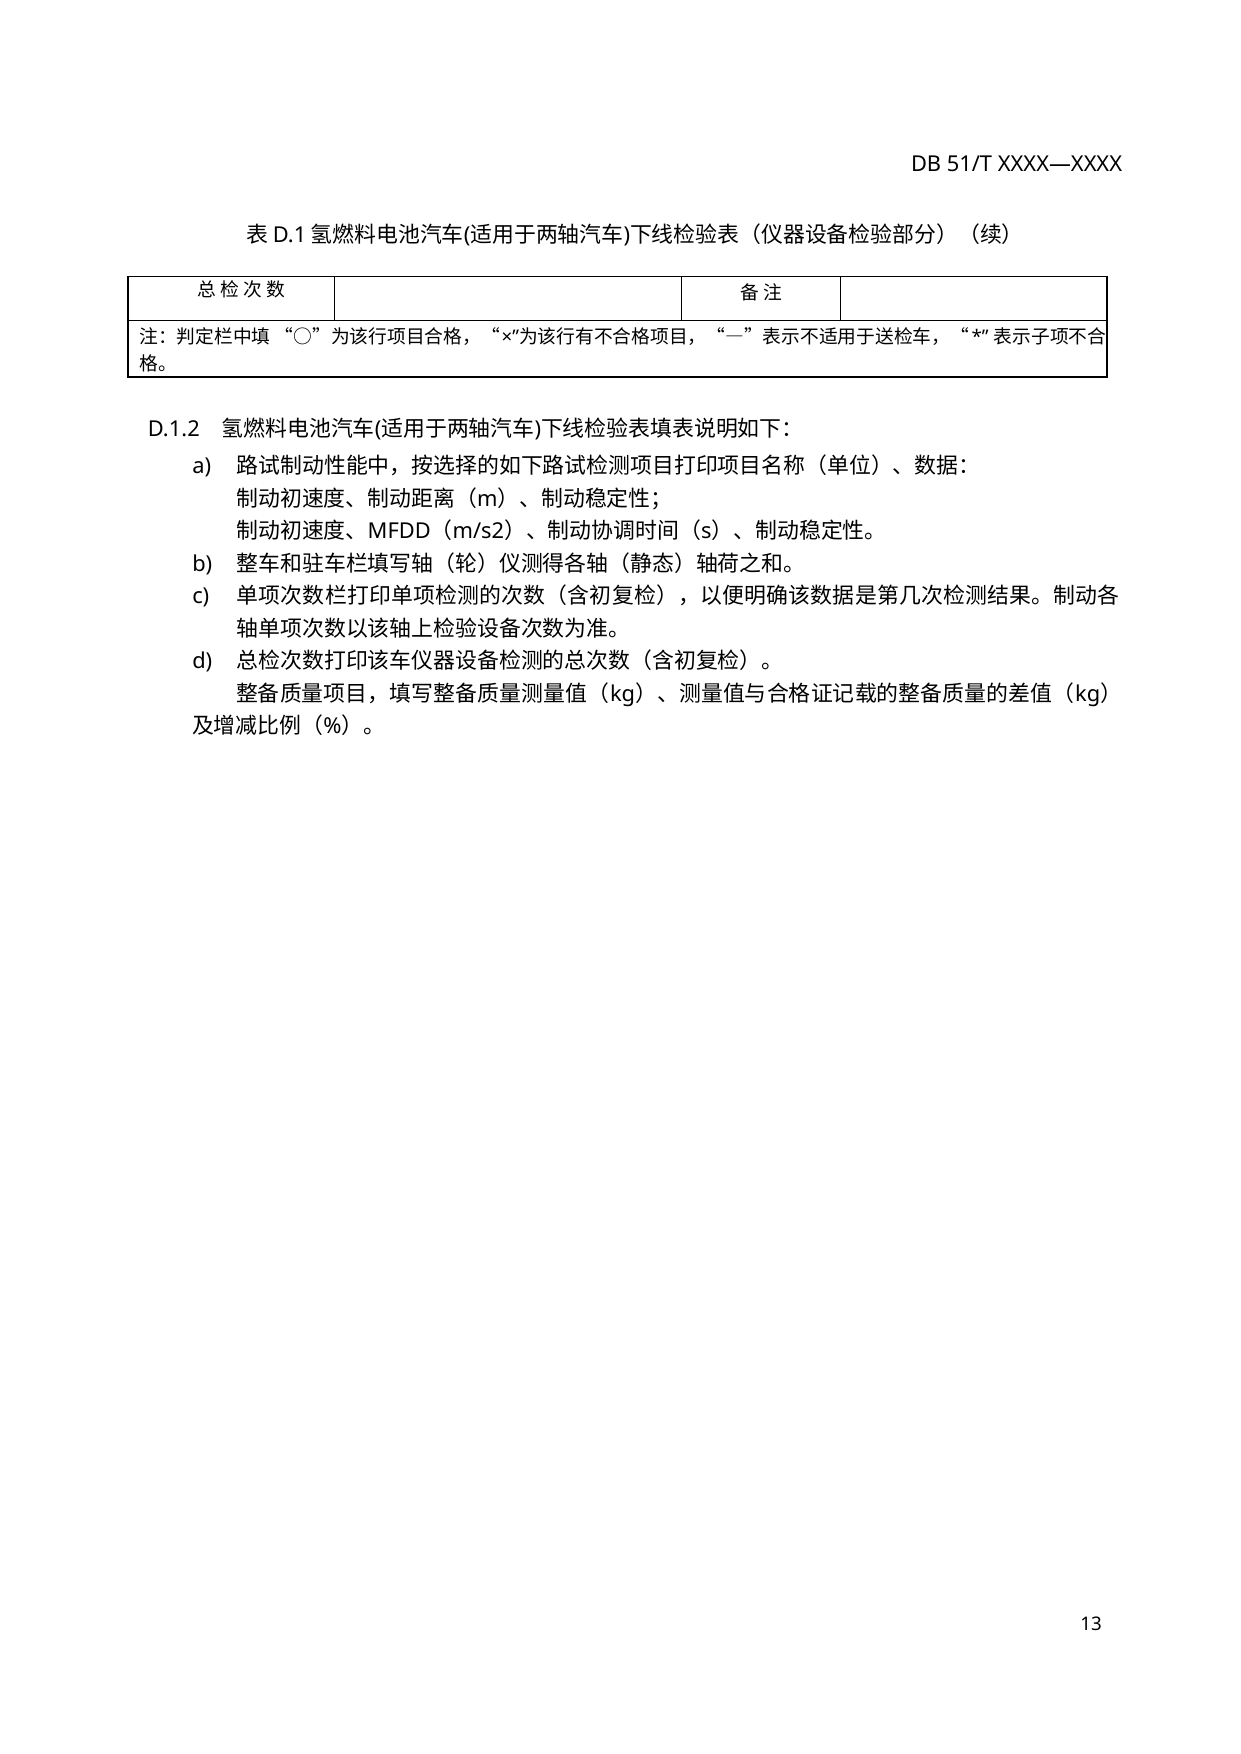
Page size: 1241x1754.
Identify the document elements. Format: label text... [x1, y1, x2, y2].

list 制动初速度、制动距离（m）、制动稳定性； [192, 481, 1122, 513]
table_header 总 检 次 数 [129, 277, 334, 320]
list 路试制动性能中，按选择的如下路试检测项目打印项目名称（单位）、数据： [192, 448, 1122, 481]
table_header [841, 277, 1106, 320]
text 氢燃料电池汽车(适用于两轴汽车)下线检验表填表说明如下： [148, 411, 1122, 443]
text 整车和驻车栏填写轴（轮）仪测得各轴（静态）轴荷之和。 [192, 546, 1122, 578]
text 整备质量项目，填写整备质量测量值（kg）、测量值与合格证记载的整备质量的差值（kg）及增减比例（%）。 [192, 676, 1122, 741]
table_header 备 注 [682, 277, 840, 320]
list 制动初速度、MFDD（m/s2）、制动协调时间（s）、制动稳定性。 [192, 513, 1122, 546]
text 总检次数打印该车仪器设备检测的总次数（含初复检）。 [192, 643, 1122, 676]
text 表D.1氢燃料电池汽车(适用于两轴汽车)下线检验表（仪器设备检验部分）（续） [148, 217, 1122, 248]
text 单项次数栏打印单项检测的次数（含初复检），以便明确该数据是第几次检测结果。制动各轴单项次数以该轴上检验设备次数为准。 [192, 578, 1122, 643]
table_header [335, 277, 681, 320]
table_cell 注：判定栏中填 “○”为该行项目合格，“×”为该行有不合格项目，“—”表示不适用于送检车，“*” 表示子项不合格。 [129, 321, 1106, 376]
